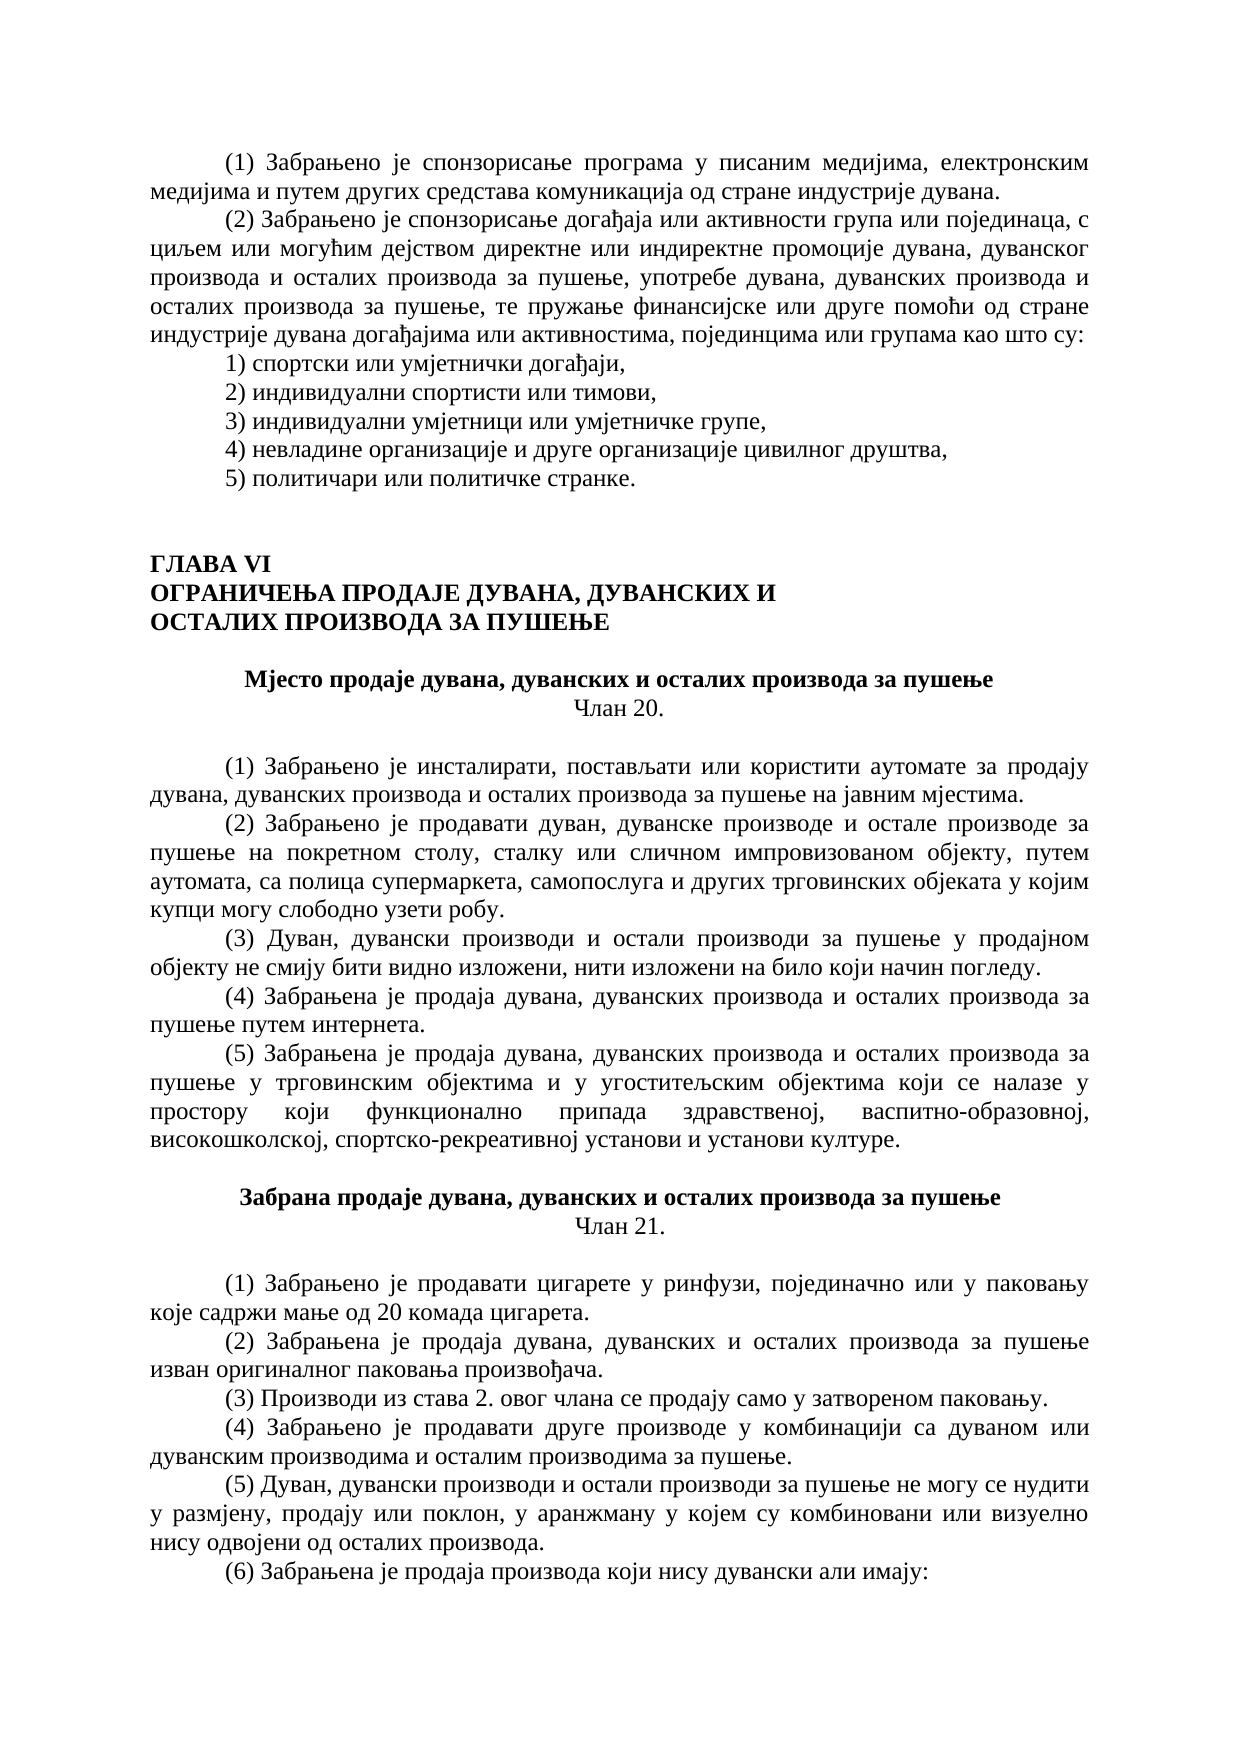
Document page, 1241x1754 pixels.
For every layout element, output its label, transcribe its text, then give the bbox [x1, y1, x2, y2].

text (2) Забрањено је продавати дуван, дуванске производе и остале производе за пушење на покретном столу, сталку или сличном импровизованом објекту, путем аутомата, са полица супермаркета, самопослуга и других трговинских објеката у којим купци могу слободно узети робу. [150, 808, 1090, 923]
text 4) невладине организације и друге организације цивилног друштва, [150, 434, 1090, 463]
text (3) Производи из става 2. овог члана се продају само у затвореном паковању. [150, 1383, 1090, 1412]
text Члан 20. [150, 693, 1087, 722]
text (1) Забрањено је продавати цигарете у ринфузи, појединачно или у паковању које садржи мање од 20 комада цигарета. [150, 1268, 1090, 1326]
text ОСТАЛИХ ПРОИЗВОДА ЗА ПУШЕЊЕ [150, 607, 1083, 636]
text Члан 21. [150, 1211, 1090, 1239]
text ГЛАВА VI [150, 549, 1090, 578]
text (2) Забрањено је спонзорисање догађаја или активности група или појединаца, с циљем или могућим дејством директне или индиректне промоције дувана, дуванског производа и осталих производа за пушење, употребе дувана, дуванских производа и осталих производа за пушење, те пружање финансијске или друге помоћи од стране индустрије дувана догађајима или активностима, појединцима или групама као што су: [150, 204, 1090, 348]
text (4) Забрањена је продаја дувана, дуванских производа и осталих производа за пушење путем интернета. [150, 981, 1090, 1038]
text 3) индивидуални умјетници или умјетничке групе, [150, 406, 1090, 434]
text (3) Дуван, дувански производи и остали производи за пушење у продајном објекту не смију бити видно изложени, нити изложени на било који начин погледу. [150, 923, 1090, 981]
text 1) спортски или умјетнички догађаји, [150, 348, 1090, 377]
text Мјесто продаје дувана, дуванских и осталих производа за пушење [150, 664, 1087, 693]
text (6) Забрањена је продаја производа који нису дувански али имају: [150, 1556, 1090, 1584]
text (5) Забрањена је продаја дувана, дуванских производа и осталих производа за пушење у трговинским објектима и у угоститељским објектима који се налазе у простору који функционално припада здравственој, васпитно-образовној, високошколској, спортско-рекреативној установи и установи културе. [150, 1038, 1090, 1153]
text (4) Забрањено је продавати друге производе у комбинацији са дуваном или дуванским производима и осталим производима за пушење. [150, 1412, 1090, 1469]
text 5) политичари или политичке странке. [150, 463, 1090, 492]
text (1) Забрањено је спонзорисање програма у писаним медијима, електронским медијима и путем других средстава комуникација од стране индустрије дувана. [150, 147, 1090, 204]
text 2) индивидуални спортисти или тимови, [150, 377, 1090, 406]
text (1) Забрањено је инсталирати, постављати или користити аутомате за продају дувана, дуванских производа и осталих производа за пушење на јавним мјестима. [150, 751, 1090, 808]
text ОГРАНИЧЕЊА ПРОДАЈЕ ДУВАНА, ДУВАНСКИХ И [150, 578, 1083, 607]
text (5) Дуван, дувански производи и остали производи за пушење не могу се нудити у размјену, продају или поклон, у аранжману у којем су комбиновани или визуелно нису одвојени од осталих производа. [150, 1469, 1090, 1556]
text (2) Забрањена је продаја дувана, дуванских и осталих производа за пушење изван оригиналног паковања произвођача. [150, 1326, 1090, 1383]
text Забрана продаје дувана, дуванских и осталих производа за пушење [150, 1182, 1090, 1211]
